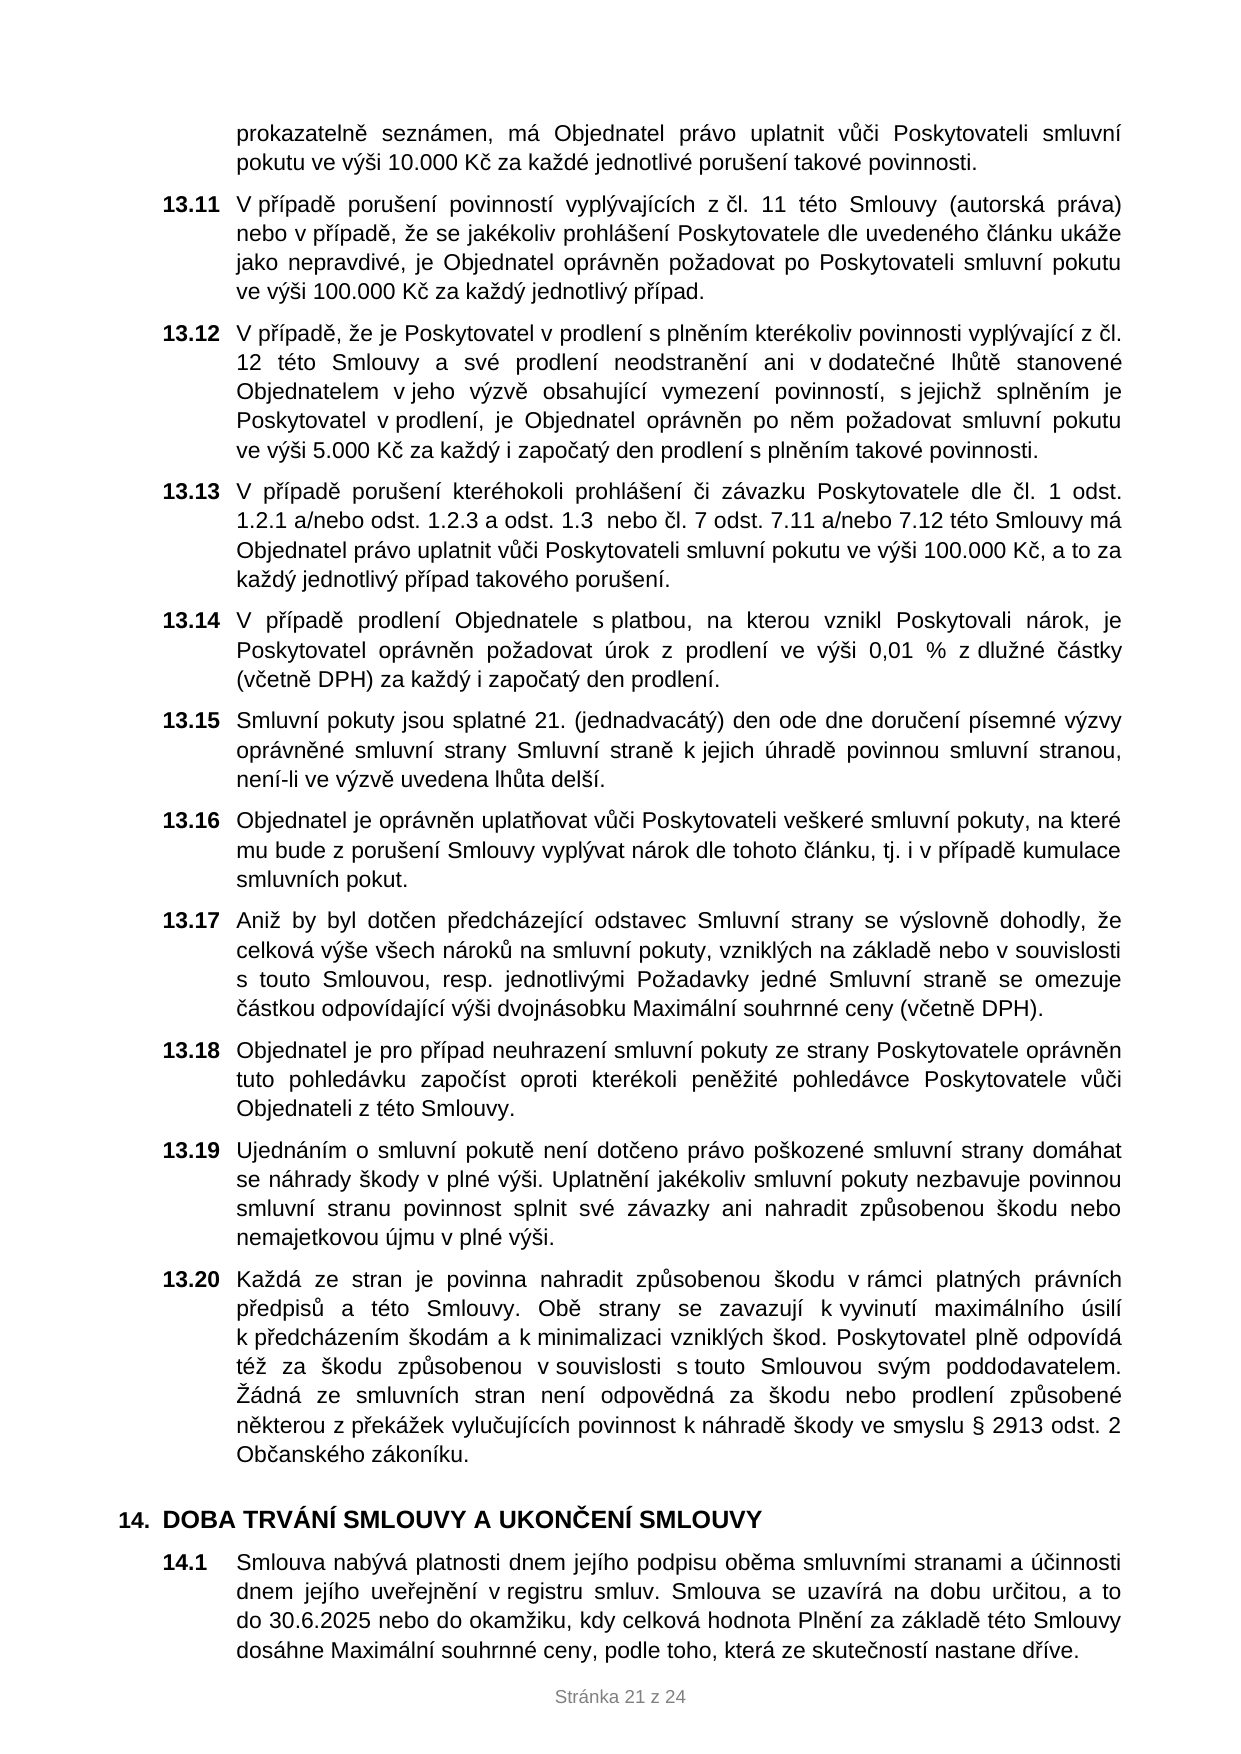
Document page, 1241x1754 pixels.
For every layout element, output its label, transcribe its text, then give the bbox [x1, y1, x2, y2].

text Doba trvání smlouvy a ukončení smlouvy [118, 1506, 1122, 1535]
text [162, 118, 1122, 176]
text V případě porušení povinností vyplývajících z čl. 11 této Smlouvy (autorská práva) nebo v případě, že se jakékoliv prohlášení Poskytovatele dle uvedeného článku ukáže jako nepravdivé, je Objednatel oprávněn požadovat po Poskytovateli smluvní pokutu ve výši 100.000 Kč za každý jednotlivý případ. [162, 189, 1122, 306]
text Každá ze stran je povinna nahradit způsobenou škodu v rámci platných právních předpisů a této Smlouvy. Obě strany se zavazují k vyvinutí maximálního úsilí k předcházením škodám a k minimalizaci vzniklých škod. Poskytovatel plně odpovídá též za škodu způsobenou v souvislosti s touto Smlouvou svým poddodavatelem. Žádná ze smluvních stran není odpovědná za škodu nebo prodlení způsobené některou z překážek vylučujících povinnost k náhradě škody ve smyslu § 2913 odst. 2 Občanského zákoníku. [162, 1264, 1122, 1468]
text Smluvní pokuty jsou splatné 21. (jednadvacátý) den ode dne doručení písemné výzvy oprávněné smluvní strany Smluvní straně k jejich úhradě povinnou smluvní stranou, není-li ve výzvě uvedena lhůta delší. [162, 706, 1122, 793]
text Smlouva nabývá platnosti dnem jejího podpisu oběma smluvními stranami a účinnosti dnem jejího uveřejnění v registru smluv. Smlouva se uzavírá na dobu určitou, a to do 30.6.2025 nebo do okamžiku, kdy celková hodnota Plnění za základě této Smlouvy dosáhne Maximální souhrnné ceny, podle toho, která ze skutečností nastane dříve. [162, 1547, 1122, 1664]
text V případě porušení kteréhokoli prohlášení či závazku Poskytovatele dle čl. 1 odst. 1.2.2 a/nebo odst. 1.2.3 a odst. 1.3 nebo čl. 7 odst. 7.11 a/nebo 7.12 této Smlouvy má Objednatel právo uplatnit vůči Poskytovateli smluvní pokutu ve výši 100.000 Kč, a to za každý jednotlivý případ takového porušení. [162, 476, 1122, 593]
text Objednatel je oprávněn uplatňovat vůči Poskytovateli veškeré smluvní pokuty, na které mu bude z porušení Smlouvy vyplývat nárok dle tohoto článku, tj. i v případě kumulace smluvních pokut. [162, 806, 1122, 893]
text V případě prodlení Objednatele s platbou, na kterou vznikl Poskytovali nárok, je Poskytovatel oprávněn požadovat úrok z prodlení ve výši 0,01 % z dlužné částky (včetně DPH) za každý i započatý den prodlení. [162, 606, 1122, 693]
text Objednatel je pro případ neuhrazení smluvní pokuty ze strany Poskytovatele oprávněn tuto pohledávku započíst oproti kterékoli peněžité pohledávce Poskytovatele vůči Objednateli z této Smlouvy. [162, 1035, 1122, 1122]
text Ujednáním o smluvní pokutě není dotčeno právo poškozené smluvní strany domáhat se náhrady škody v plné výši. Uplatnění jakékoliv smluvní pokuty nezbavuje povinnou smluvní stranu povinnost splnit své závazky ani nahradit způsobenou škodu nebo nemajetkovou újmu v plné výši. [162, 1135, 1122, 1251]
text Aniž by byl dotčen předcházející odstavec Smluvní strany se výslovně dohodly, že celková výše všech nároků na smluvní pokuty, vzniklých na základě nebo v souvislosti s touto Smlouvou, resp. jednotlivými Požadavky jedné Smluvní straně se omezuje částkou odpovídající výši dvojnásobku Maximální souhrnné ceny (včetně DPH). [162, 906, 1122, 1022]
text V případě, že je Poskytovatel v prodlení s plněním kterékoliv povinnosti vyplývající z čl. 12 této Smlouvy a své prodlení neodstranění ani v dodatečné lhůtě stanovené Objednatelem v jeho výzvě obsahující vymezení povinností, s jejichž splněním je Poskytovatel v prodlení, je Objednatel oprávněn po něm požadovat smluvní pokutu ve výši 5.000 Kč za každý i započatý den prodlení s plněním takové povinnosti. [162, 318, 1122, 464]
